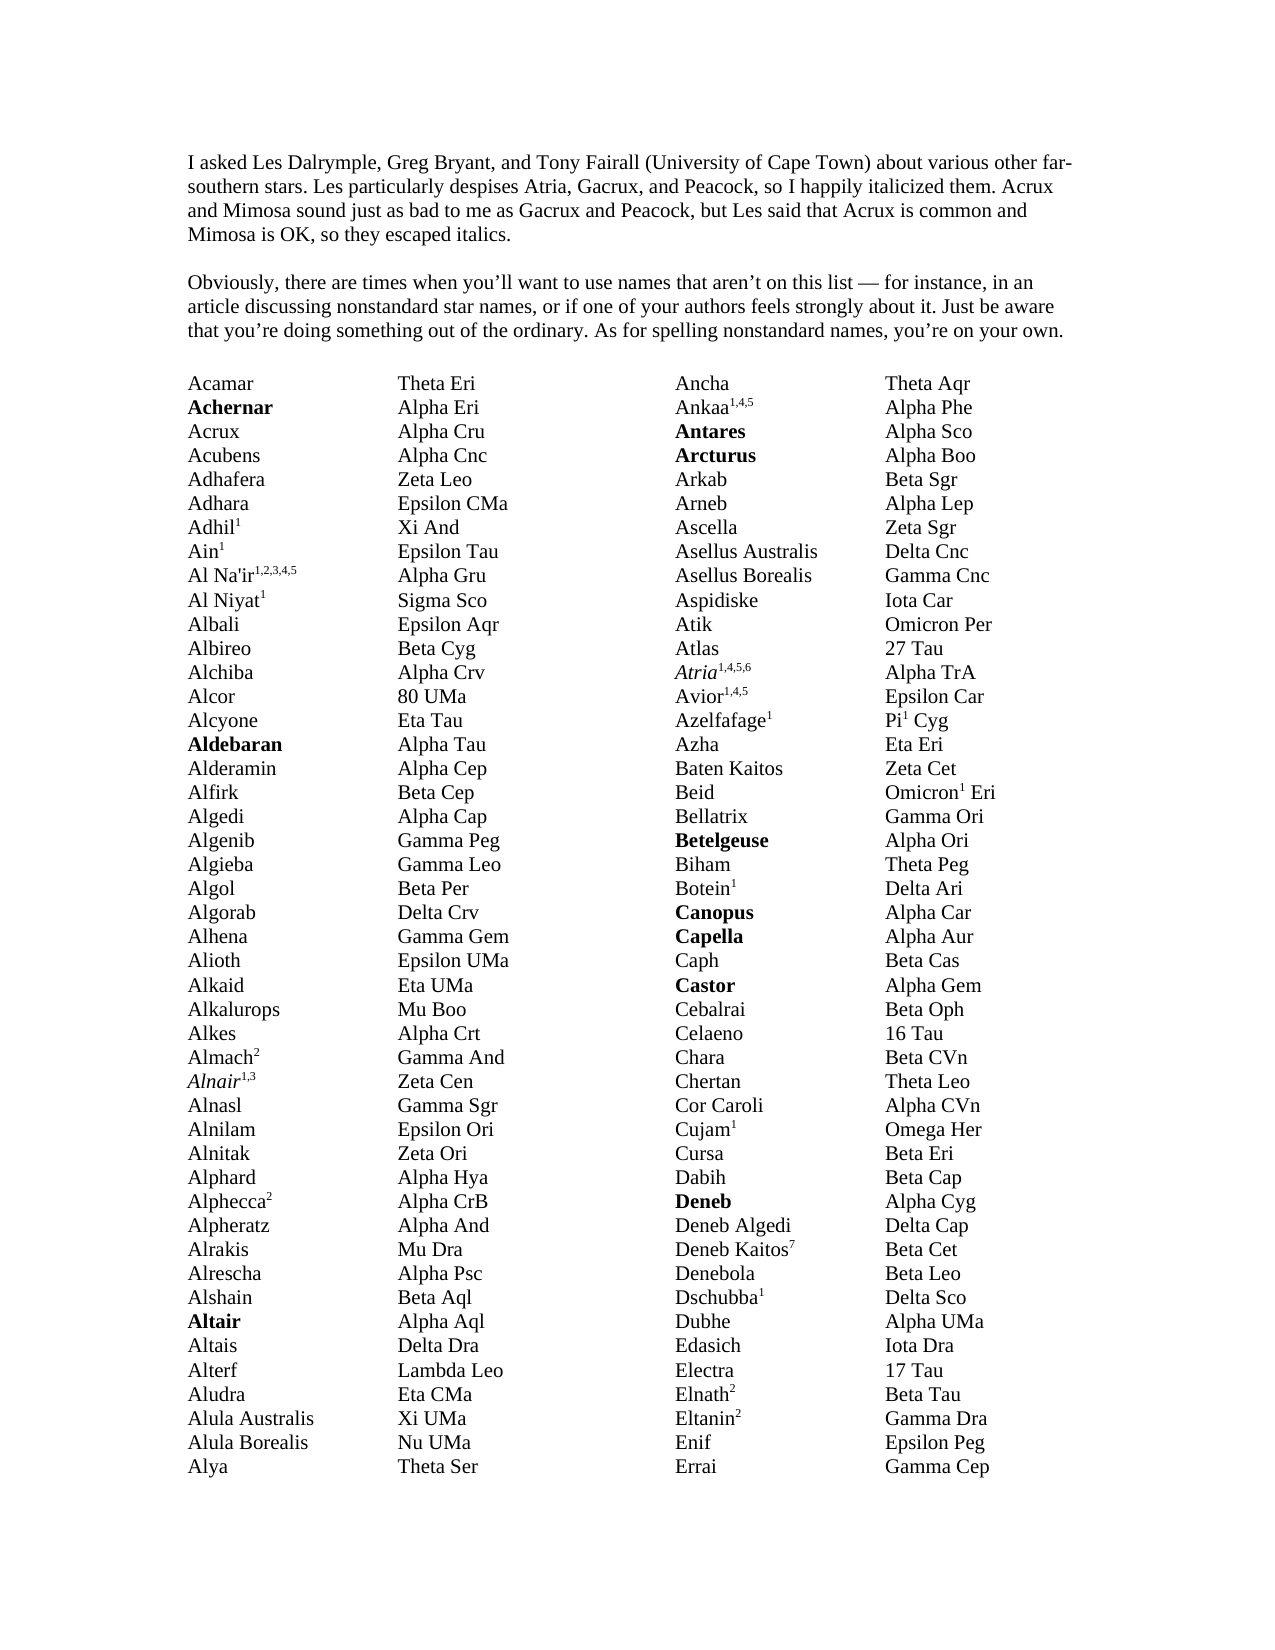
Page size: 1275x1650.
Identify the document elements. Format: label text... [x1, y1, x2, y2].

text Obviously, there are times when you’ll want to use names that aren’t on this list — for instance, in an article discussing nonstandard star names, or if one of your authors feels strongly about it. Just be aware that you’re doing something out of the ordinary. As for spelling nonstandard names, you’re on your own. [187, 270, 1087, 342]
text Alioth Epsilon UMa [187, 948, 600, 972]
text Alnitak Zeta Ori [187, 1141, 600, 1165]
text Alcor 80 UMa [187, 684, 600, 708]
text Azelfafage1 Pi1 Cyg [675, 708, 1087, 732]
text Altais Delta Dra [187, 1333, 600, 1357]
text Deneb Alpha Cyg [675, 1189, 1087, 1213]
text Adhara Epsilon CMa [187, 491, 600, 515]
text Algol Beta Per [187, 876, 600, 900]
text Atria1,4,5,6 Alpha TrA [675, 660, 1087, 684]
text Elnath2 Beta Tau [675, 1382, 1087, 1406]
text Cebalrai Beta Oph [675, 997, 1087, 1021]
text Alkes Alpha Crt [187, 1021, 600, 1045]
text Adhafera Zeta Leo [187, 467, 600, 491]
text Dschubba1 Delta Sco [675, 1285, 1087, 1309]
text Alhena Gamma Gem [187, 924, 600, 948]
text Alshain Beta Aql [187, 1285, 600, 1309]
text Alphard Alpha Hya [187, 1165, 600, 1189]
text Acamar Theta Eri [187, 371, 600, 395]
text Alya Theta Ser [187, 1454, 600, 1478]
text Alnasl Gamma Sgr [187, 1093, 600, 1117]
text Alnair1,3 Zeta Cen [187, 1069, 600, 1093]
text Electra 17 Tau [675, 1357, 1087, 1382]
text Botein1 Delta Ari [675, 876, 1087, 900]
text Alfirk Beta Cep [187, 780, 600, 804]
text Chertan Theta Leo [675, 1069, 1087, 1093]
text Aludra Eta CMa [187, 1382, 600, 1406]
text Arkab Beta Sgr [675, 467, 1087, 491]
text Chara Beta CVn [675, 1045, 1087, 1069]
text Dabih Beta Cap [675, 1165, 1087, 1189]
text Aspidiske Iota Car [675, 587, 1087, 612]
text Enif Epsilon Peg [675, 1430, 1087, 1454]
text Ascella Zeta Sgr [675, 515, 1087, 539]
text Capella Alpha Aur [675, 924, 1087, 948]
text Castor Alpha Gem [675, 972, 1087, 997]
text Cor Caroli Alpha CVn [675, 1093, 1087, 1117]
text Cursa Beta Eri [675, 1141, 1087, 1165]
text Alchiba Alpha Crv [187, 660, 600, 684]
text Beid Omicron1 Eri [675, 780, 1087, 804]
text Ankaa1,4,5 Alpha Phe [675, 395, 1087, 419]
text Atik Omicron Per [675, 612, 1087, 636]
text Deneb Algedi Delta Cap [675, 1213, 1087, 1237]
text Avior1,4,5 Epsilon Car [675, 684, 1087, 708]
text Atlas 27 Tau [675, 636, 1087, 660]
text Albireo Beta Cyg [187, 636, 600, 660]
text Cujam1 Omega Her [675, 1117, 1087, 1141]
text Errai Gamma Cep [675, 1454, 1087, 1478]
text Azha Eta Eri [675, 732, 1087, 756]
text Alphecca2 Alpha CrB [187, 1189, 600, 1213]
text Alrakis Mu Dra [187, 1237, 600, 1261]
text Achernar Alpha Eri [187, 395, 600, 419]
text Albali Epsilon Aqr [187, 612, 600, 636]
text Arneb Alpha Lep [675, 491, 1087, 515]
text Denebola Beta Leo [675, 1261, 1087, 1285]
text Almach2 Gamma And [187, 1045, 600, 1069]
text Ancha Theta Aqr [675, 371, 1087, 395]
text Algieba Gamma Leo [187, 852, 600, 876]
text Alderamin Alpha Cep [187, 756, 600, 780]
text Altair Alpha Aql [187, 1309, 600, 1333]
text Alkalurops Mu Boo [187, 997, 600, 1021]
text Caph Beta Cas [675, 948, 1087, 972]
text Canopus Alpha Car [675, 900, 1087, 924]
text Dubhe Alpha UMa [675, 1309, 1087, 1333]
text Eltanin2 Gamma Dra [675, 1406, 1087, 1430]
text Alula Australis Xi UMa [187, 1406, 600, 1430]
text Celaeno 16 Tau [675, 1021, 1087, 1045]
text Al Na'ir1,2,3,4,5 Alpha Gru [187, 563, 600, 587]
text Algenib Gamma Peg [187, 828, 600, 852]
text Acubens Alpha Cnc [187, 443, 600, 467]
text Edasich Iota Dra [675, 1333, 1087, 1357]
text Alula Borealis Nu UMa [187, 1430, 600, 1454]
text Alrescha Alpha Psc [187, 1261, 600, 1285]
text Acrux Alpha Cru [187, 419, 600, 443]
text Arcturus Alpha Boo [675, 443, 1087, 467]
text Adhil1 Xi And [187, 515, 600, 539]
text Bellatrix Gamma Ori [675, 804, 1087, 828]
text Alkaid Eta UMa [187, 972, 600, 997]
text Algorab Delta Crv [187, 900, 600, 924]
text Alpheratz Alpha And [187, 1213, 600, 1237]
text Al Niyat1 Sigma Sco [187, 587, 600, 612]
text Asellus Australis Delta Cnc [675, 539, 1087, 563]
text Deneb Kaitos7 Beta Cet [675, 1237, 1087, 1261]
text Alnilam Epsilon Ori [187, 1117, 600, 1141]
text Alterf Lambda Leo [187, 1357, 600, 1382]
text Betelgeuse Alpha Ori [675, 828, 1087, 852]
text Baten Kaitos Zeta Cet [675, 756, 1087, 780]
text Alcyone Eta Tau [187, 708, 600, 732]
text Biham Theta Peg [675, 852, 1087, 876]
text Algedi Alpha Cap [187, 804, 600, 828]
text Aldebaran Alpha Tau [187, 732, 600, 756]
text Ain1 Epsilon Tau [187, 539, 600, 563]
text Asellus Borealis Gamma Cnc [675, 563, 1087, 587]
text I asked Les Dalrymple, Greg Bryant, and Tony Fairall (University of Cape Town) about various other far-southern stars. Les particularly despises Atria, Gacrux, and Peacock, so I happily italicized them. Acrux and Mimosa sound just as bad to me as Gacrux and Peacock, but Les said that Acrux is common and Mimosa is OK, so they escaped italics. [187, 150, 1087, 246]
text Antares Alpha Sco [675, 419, 1087, 443]
